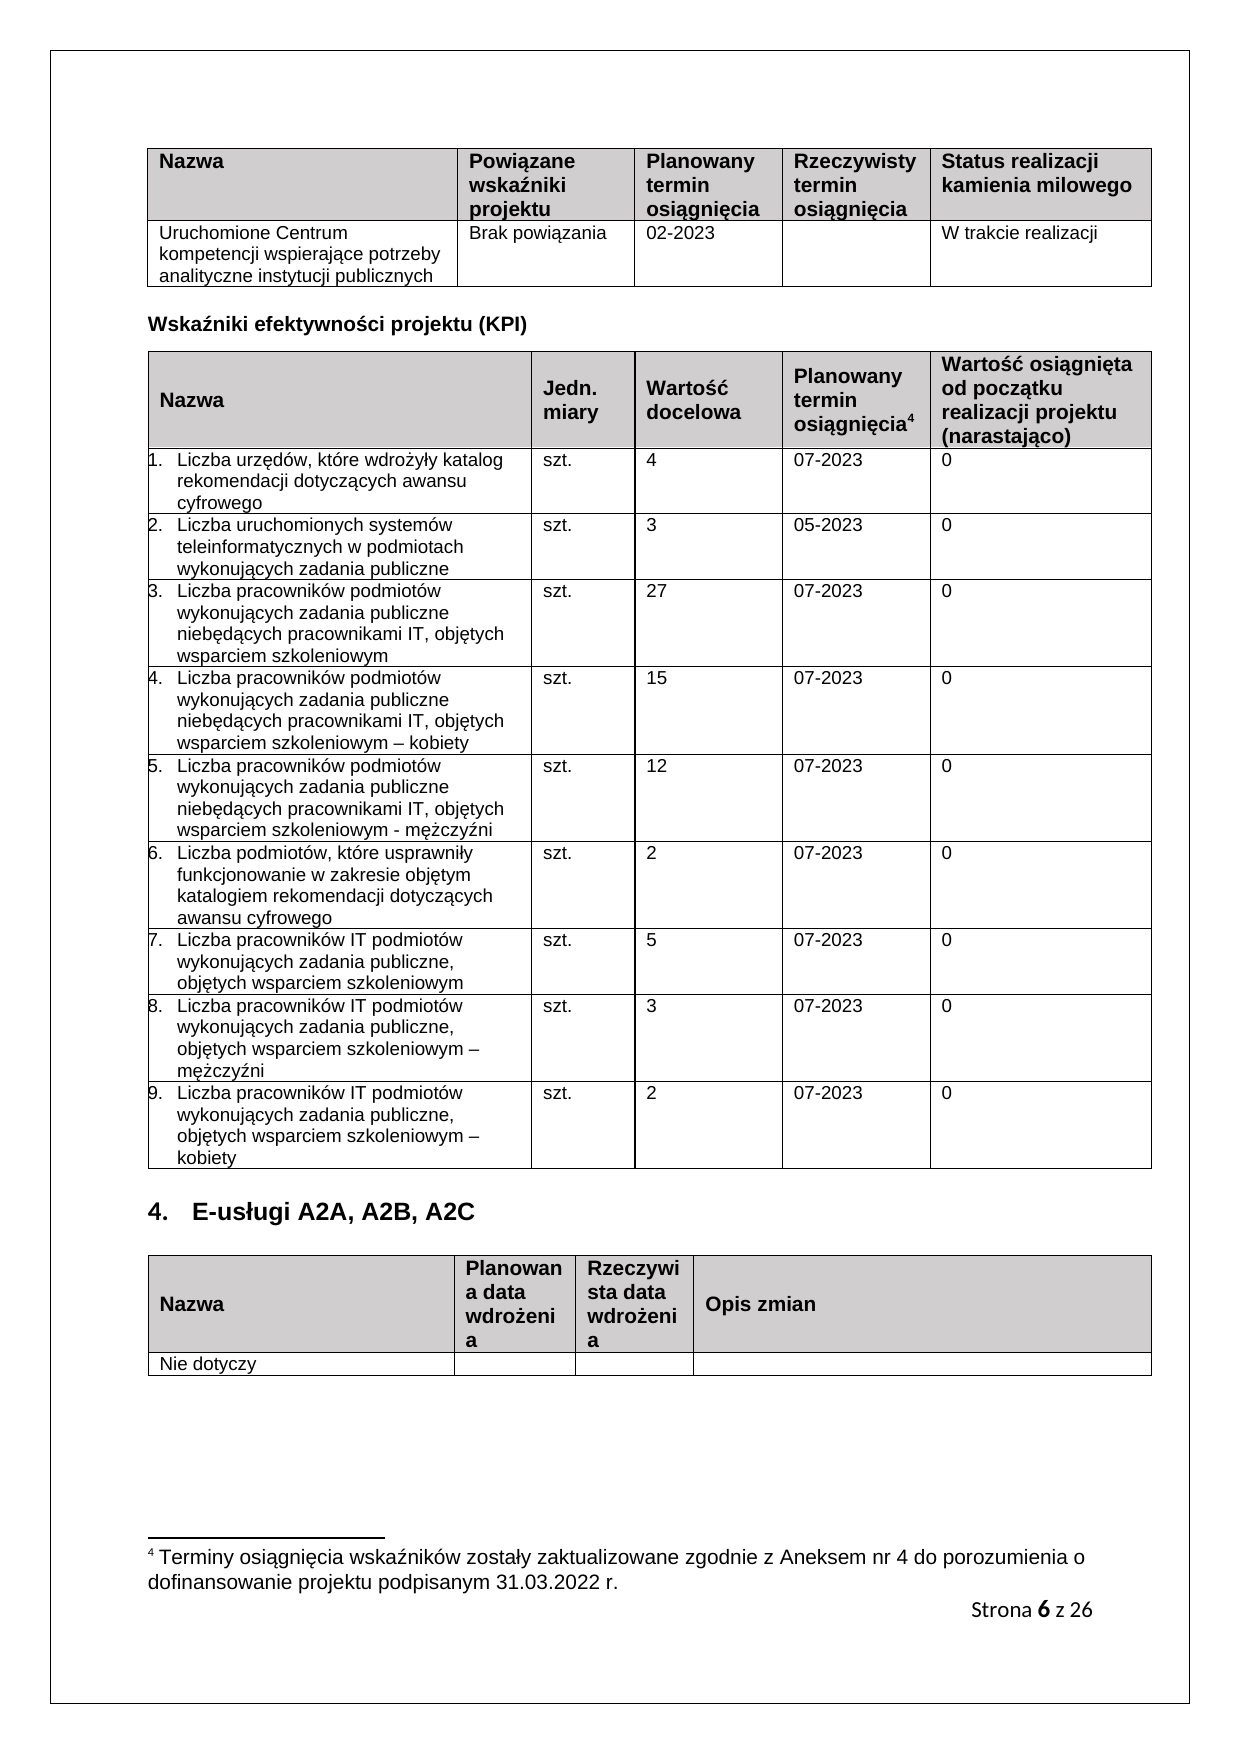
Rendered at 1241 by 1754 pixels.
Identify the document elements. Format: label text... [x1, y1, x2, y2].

table_cell [576, 1353, 693, 1374]
table_header Nazwa [148, 149, 457, 220]
text Wskaźniki efektywności projektu (KPI) [148, 312, 1093, 336]
table_cell 02-2023 [635, 221, 782, 286]
table_cell 15 [636, 667, 782, 753]
table_cell 3 [636, 995, 782, 1081]
table_cell Brak powiązania [458, 221, 634, 286]
table_header Powiązane wskaźniki projektu [458, 149, 634, 220]
table_cell Liczba pracowników IT podmiotów wykonujących zadania publiczne, objętych wsparciem szkoleniowym – kobiety [149, 1082, 531, 1168]
table_header Opis zmian [694, 1256, 1151, 1352]
table_cell [694, 1353, 1151, 1374]
table_cell 2 [636, 842, 782, 928]
table_cell Liczba pracowników podmiotów wykonujących zadania publiczne niebędących pracownikami IT, objętych wsparciem szkoleniowym - mężczyźni [149, 755, 531, 841]
table_cell 0 [931, 449, 1151, 513]
table_cell 0 [931, 842, 1151, 928]
table_cell W trakcie realizacji [931, 221, 1151, 286]
table_cell 2 [636, 1082, 782, 1168]
table_cell 05-2023 [783, 514, 930, 579]
table_header Planowana data wdrożenia [455, 1256, 575, 1352]
table_cell 0 [931, 667, 1151, 753]
table_cell Uruchomione Centrum kompetencji wspierające potrzeby analityczne instytucji publicznych [148, 221, 457, 286]
table_cell Liczba pracowników IT podmiotów wykonujących zadania publiczne, objętych wsparciem szkoleniowym – mężczyźni [149, 995, 531, 1081]
table_header Jedn. miary [532, 352, 634, 447]
table_cell 07-2023 [783, 842, 930, 928]
table_cell [783, 221, 930, 286]
table_header Wartość docelowa [636, 352, 782, 447]
table_cell 07-2023 [783, 667, 930, 753]
table_cell szt. [532, 449, 634, 513]
table_cell szt. [532, 1082, 634, 1168]
table_header Status realizacji kamienia milowego [931, 149, 1151, 220]
table_header Rzeczywisty termin osiągnięcia [783, 149, 930, 220]
table_cell szt. [532, 755, 634, 841]
table_cell 3 [636, 514, 782, 579]
table_cell Liczba urzędów, które wdrożyły katalog rekomendacji dotyczących awansu cyfrowego [149, 449, 531, 513]
table_cell 0 [931, 929, 1151, 994]
table_cell 12 [636, 755, 782, 841]
table_cell Liczba uruchomionych systemów teleinformatycznych w podmiotach wykonujących zadania publiczne [149, 514, 531, 579]
table_cell szt. [532, 929, 634, 994]
table_cell 0 [931, 995, 1151, 1081]
subtitle E-usługi A2A, A2B, A2C [148, 1194, 1093, 1227]
table_cell Liczba pracowników podmiotów wykonujących zadania publiczne niebędących pracownikami IT, objętych wsparciem szkoleniowym [149, 580, 531, 666]
table_cell 0 [931, 1082, 1151, 1168]
table_header Planowany termin osiągnięcia [635, 149, 782, 220]
table_cell 07-2023 [783, 995, 930, 1081]
table_cell szt. [532, 842, 634, 928]
table_cell 5 [636, 929, 782, 994]
table_header Planowany termin osiągnięcia [783, 352, 930, 447]
table_header Nazwa [149, 1256, 454, 1352]
table_cell Liczba pracowników IT podmiotów wykonujących zadania publiczne, objętych wsparciem szkoleniowym [149, 929, 531, 994]
table_header Wartość osiągnięta od początku realizacji projektu (narastająco) [931, 352, 1151, 447]
table_cell [455, 1353, 575, 1374]
table_cell 07-2023 [783, 929, 930, 994]
table_cell Liczba pracowników podmiotów wykonujących zadania publiczne niebędących pracownikami IT, objętych wsparciem szkoleniowym – kobiety [149, 667, 531, 753]
table_cell 07-2023 [783, 755, 930, 841]
table_cell 07-2023 [783, 449, 930, 513]
table_header Rzeczywista data wdrożenia [576, 1256, 693, 1352]
table_cell szt. [532, 667, 634, 753]
table_cell Liczba podmiotów, które usprawniły funkcjonowanie w zakresie objętym katalogiem rekomendacji dotyczących awansu cyfrowego [149, 842, 531, 928]
table_cell szt. [532, 995, 634, 1081]
table_cell Nie dotyczy [149, 1353, 454, 1374]
table_cell szt. [532, 514, 634, 579]
table_header Nazwa [149, 352, 531, 447]
table_cell 0 [931, 514, 1151, 579]
table_cell 4 [636, 449, 782, 513]
table_cell 07-2023 [783, 580, 930, 666]
table_cell 27 [636, 580, 782, 666]
table_cell 0 [931, 755, 1151, 841]
table_cell 07-2023 [783, 1082, 930, 1168]
table_cell szt. [532, 580, 634, 666]
table_cell 0 [931, 580, 1151, 666]
